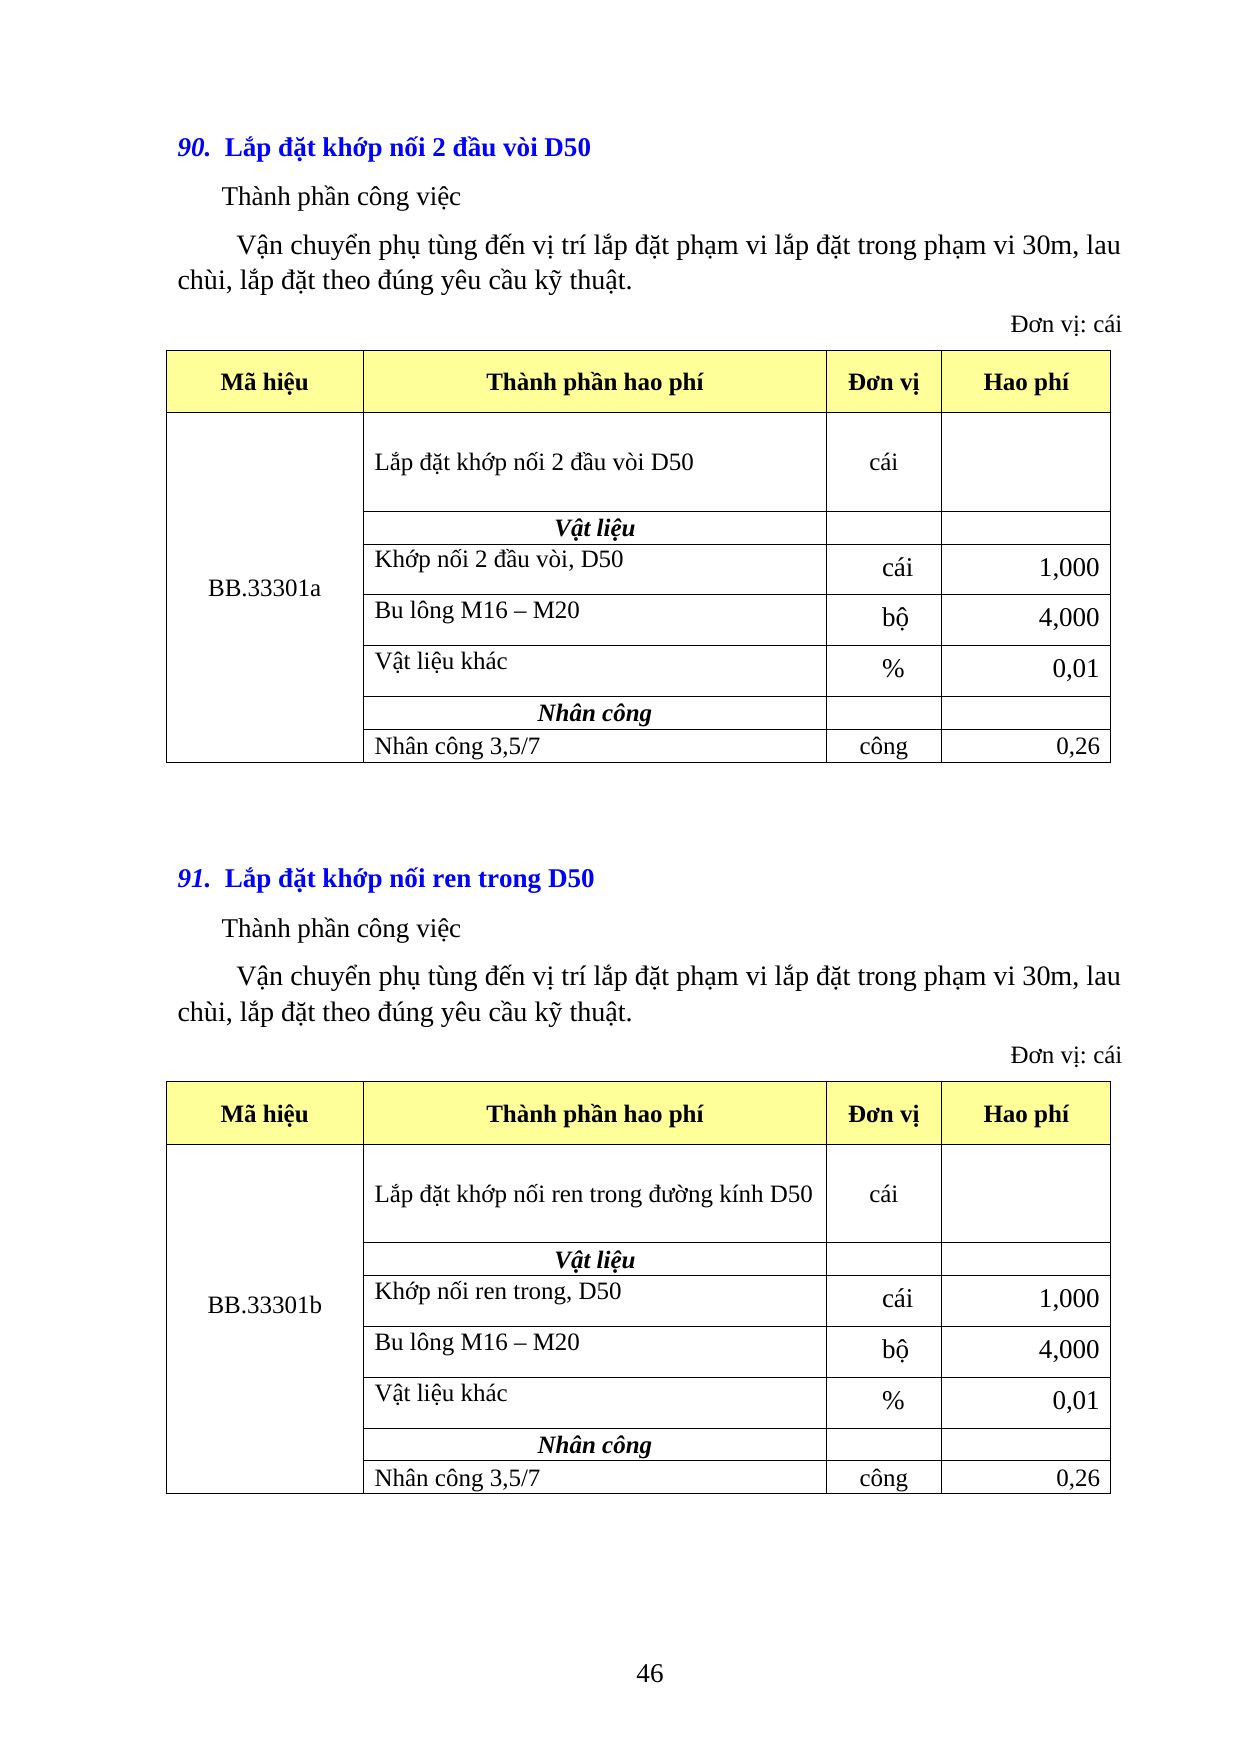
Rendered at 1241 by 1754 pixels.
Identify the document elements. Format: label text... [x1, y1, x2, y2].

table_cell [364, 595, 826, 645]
text Đơn vị: cái [177, 1041, 1122, 1069]
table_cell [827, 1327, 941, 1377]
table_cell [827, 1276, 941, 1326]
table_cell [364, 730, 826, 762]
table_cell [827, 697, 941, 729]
subtitle Lắp đặt khớp nối 2 đầu vòi D50 [177, 131, 1122, 162]
subtitle Lắp đặt khớp nối ren trong D50 [177, 862, 1122, 893]
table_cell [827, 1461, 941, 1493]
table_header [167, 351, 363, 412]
text Thành phần công việc [177, 180, 1122, 212]
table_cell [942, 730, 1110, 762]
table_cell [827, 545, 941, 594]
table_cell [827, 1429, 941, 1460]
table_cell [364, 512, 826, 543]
text Đơn vị: cái [177, 309, 1122, 338]
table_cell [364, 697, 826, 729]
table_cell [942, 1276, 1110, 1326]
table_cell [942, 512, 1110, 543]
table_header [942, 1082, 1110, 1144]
text Thành phần công việc [177, 912, 1122, 943]
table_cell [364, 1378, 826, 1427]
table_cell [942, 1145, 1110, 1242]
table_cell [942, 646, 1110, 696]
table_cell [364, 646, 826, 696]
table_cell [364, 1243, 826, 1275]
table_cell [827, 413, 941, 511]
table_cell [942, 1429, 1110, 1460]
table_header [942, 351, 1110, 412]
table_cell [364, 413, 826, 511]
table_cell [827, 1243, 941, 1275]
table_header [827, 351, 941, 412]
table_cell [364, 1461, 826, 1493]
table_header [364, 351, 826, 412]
text Vận chuyển phụ tùng đến vị trí lắp đặt phạm vi lắp đặt trong phạm vi 30m, lau chùi, lắp đặt theo đúng yêu cầu kỹ thuật. [177, 959, 1122, 1027]
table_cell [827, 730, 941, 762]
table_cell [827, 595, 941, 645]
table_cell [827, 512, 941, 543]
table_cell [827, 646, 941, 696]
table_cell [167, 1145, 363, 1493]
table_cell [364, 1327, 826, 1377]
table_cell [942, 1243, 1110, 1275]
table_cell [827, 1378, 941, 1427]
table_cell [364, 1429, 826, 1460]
text Vận chuyển phụ tùng đến vị trí lắp đặt phạm vi lắp đặt trong phạm vi 30m, lau chùi, lắp đặt theo đúng yêu cầu kỹ thuật. [177, 228, 1122, 296]
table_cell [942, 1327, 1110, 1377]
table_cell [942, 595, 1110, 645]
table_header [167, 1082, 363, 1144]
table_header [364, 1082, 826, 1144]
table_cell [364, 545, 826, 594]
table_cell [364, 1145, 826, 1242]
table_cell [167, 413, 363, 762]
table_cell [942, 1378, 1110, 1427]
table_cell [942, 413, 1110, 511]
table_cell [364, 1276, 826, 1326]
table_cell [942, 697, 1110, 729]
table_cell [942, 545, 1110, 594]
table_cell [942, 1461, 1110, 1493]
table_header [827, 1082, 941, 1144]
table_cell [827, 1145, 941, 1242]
